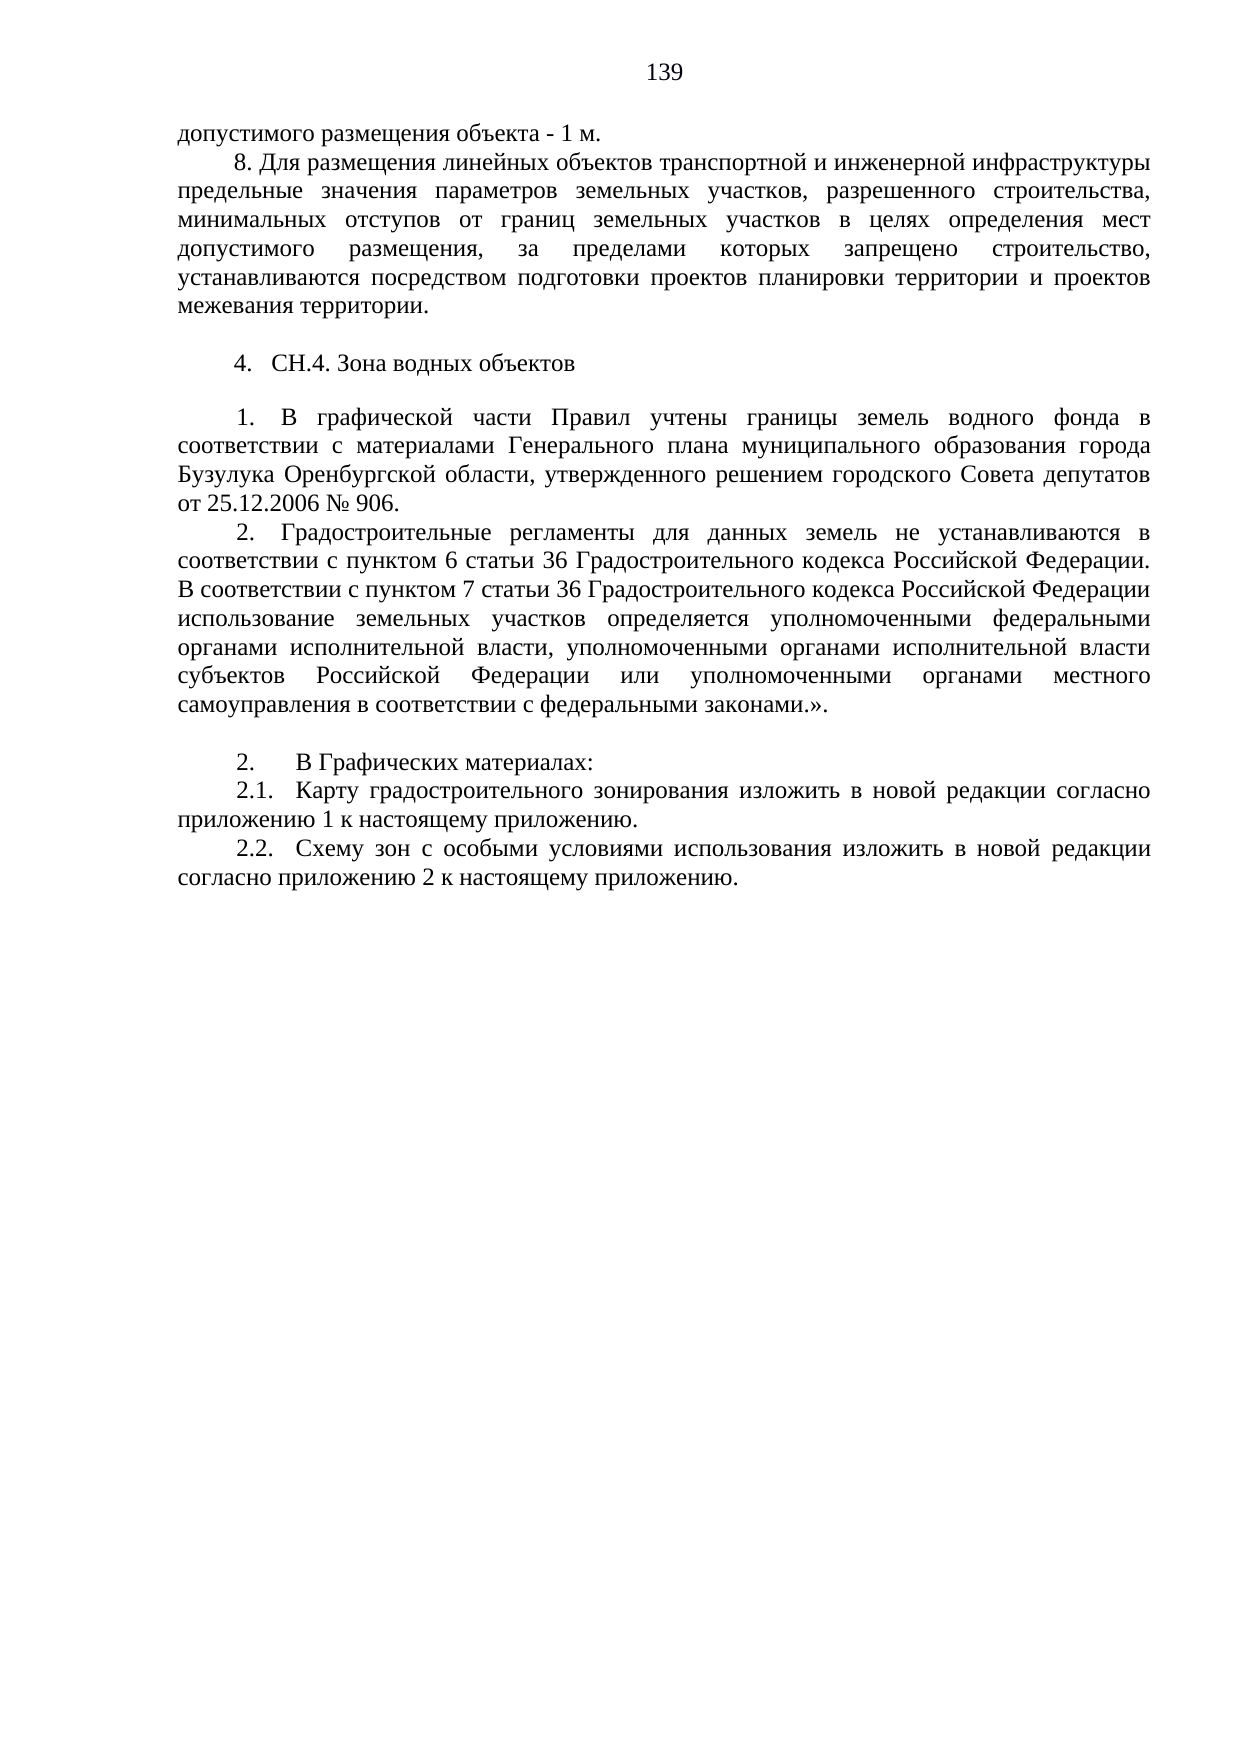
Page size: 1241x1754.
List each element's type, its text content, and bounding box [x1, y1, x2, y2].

list Градостроительные регламенты для данных земель не устанавливаются в соответствии с пунктом 6 статьи 36 Градостроительного кодекса Российской Федерации. В соответствии с пунктом 7 статьи 36 Градостроительного кодекса Российской Федерации использование земельных участков определяется уполномоченными федеральными органами исполнительной власти, уполномоченными органами исполнительной власти субъектов Российской Федерации или уполномоченными органами местного самоуправления в соответствии с федеральными законами.». [177, 517, 1152, 718]
title СН.4. Зона водных объектов [233, 348, 1152, 377]
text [177, 118, 1152, 147]
text 8. Для размещения линейных объектов транспортной и инженерной инфраструктуры предельные значения параметров земельных участков, разрешенного строительства, минимальных отступов от границ земельных участков в целях определения мест допустимого размещения, за пределами которых запрещено строительство, устанавливаются посредством подготовки проектов планировки территории и проектов межевания территории. [177, 147, 1152, 319]
list В Графических материалах: [177, 747, 1152, 776]
list Карту градостроительного зонирования изложить в новой редакции согласно приложению 1 к настоящему приложению. [177, 776, 1152, 833]
list В графической части Правил учтены границы земель водного фонда в соответствии с материалами Генерального плана муниципального образования города Бузулука Оренбургской области, утвержденного решением городского Совета депутатов от 25.12.2006 № 906. [177, 402, 1152, 517]
list Схему зон с особыми условиями использования изложить в новой редакции согласно приложению 2 к настоящему приложению. [177, 833, 1152, 891]
